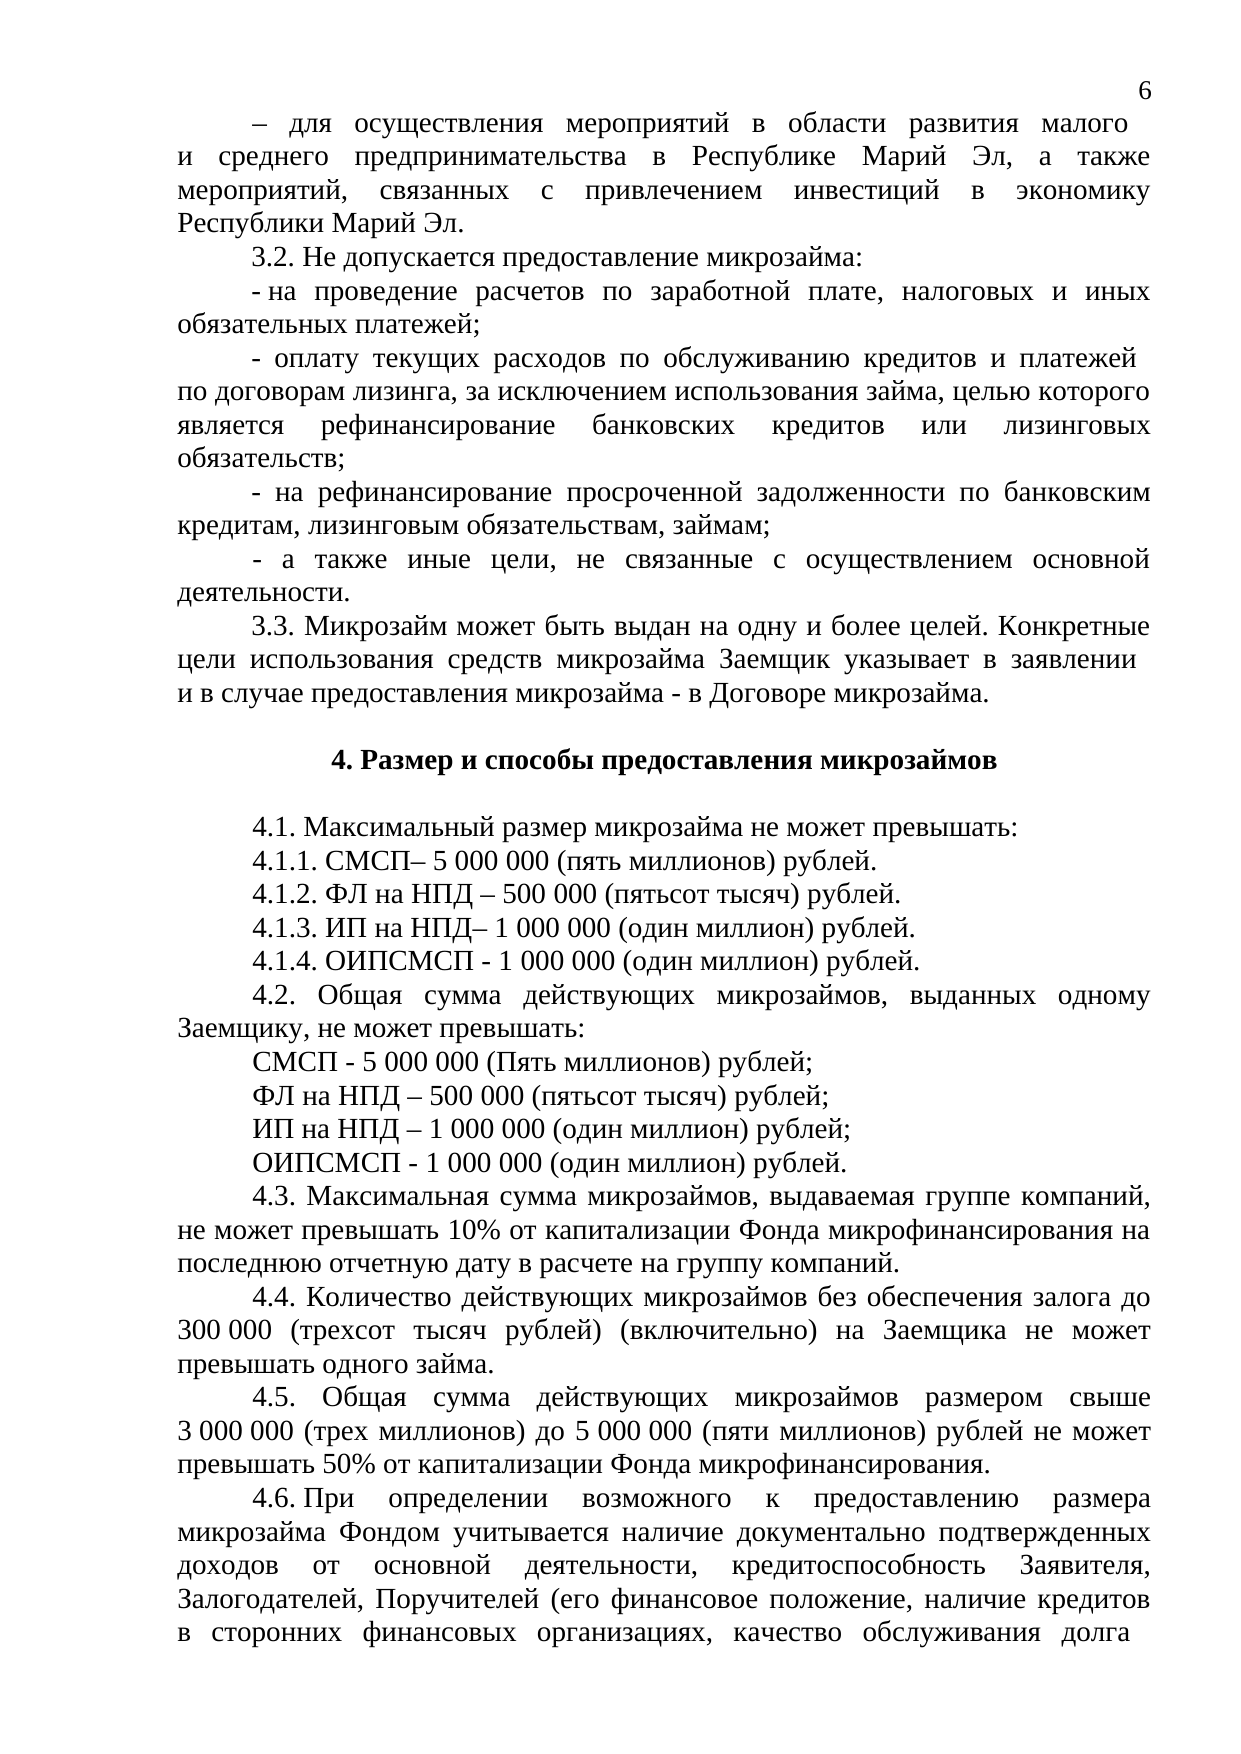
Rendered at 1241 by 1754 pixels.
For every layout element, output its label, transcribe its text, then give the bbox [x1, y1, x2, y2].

text 4.1.4. ОИПСМСП - 1 000 000 (один миллион) рублей. [177, 943, 1152, 977]
text 4.1.2. ФЛ на НПД – 500 000 (пятьсот тысяч) рублей. [177, 876, 1152, 910]
text ИП на НПД – 1 000 000 (один миллион) рублей; [177, 1111, 1152, 1145]
text ОИПСМСП - 1 000 000 (один миллион) рублей. [177, 1145, 1152, 1178]
text – для осуществления мероприятий в области развития малого и среднего предпринимательства в Республике Марий Эл, а также мероприятий, связанных с привлечением инвестиций в экономику Республики Марий Эл. [177, 105, 1152, 239]
text 4.3. Максимальная сумма микрозаймов, выдаваемая группе компаний, не может превышать 10% от капитализации Фонда микрофинансирования на последнюю отчетную дату в расчете на группу компаний. [177, 1178, 1152, 1279]
text 4. Размер и способы предоставления микрозаймов [177, 742, 1152, 776]
text 4.5. Общая сумма действующих микрозаймов размером свыше 3 000 000 (трех миллионов) до 5 000 000 (пяти миллионов) рублей не может превышать 50% от капитализации Фонда микрофинансирования. [177, 1379, 1152, 1480]
text 3.3. Микрозайм может быть выдан на одну и более целей. Конкретные цели использования средств микрозайма Заемщик указывает в заявлении и в случае предоставления микрозайма - в Договоре микрозайма. [177, 608, 1152, 709]
text - на рефинансирование просроченной задолженности по банковским кредитам, лизинговым обязательствам, займам; [177, 474, 1152, 541]
text СМСП - 5 000 000 (Пять миллионов) рублей; [177, 1044, 1152, 1078]
text 4.1. Максимальный размер микрозайма не может превышать: [177, 809, 1152, 843]
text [177, 1480, 1152, 1648]
text - а также иные цели, не связанные с осуществлением основной деятельности. [177, 541, 1152, 608]
text - на проведение расчетов по заработной плате, налоговых и иных обязательных платежей; [177, 273, 1152, 340]
text - оплату текущих расходов по обслуживанию кредитов и платежей по договорам лизинга, за исключением использования займа, целью которого является рефинансирование банковских кредитов или лизинговых обязательств; [177, 340, 1152, 474]
text 4.1.1. СМСП– 5 000 000 (пять миллионов) рублей. [177, 843, 1152, 876]
text 4.2. Общая сумма действующих микрозаймов, выданных одному Заемщику, не может превышать: [177, 977, 1152, 1044]
text 4.4. Количество действующих микрозаймов без обеспечения залога до 300 000 (трехсот тысяч рублей) (включительно) на Заемщика не может превышать одного займа. [177, 1279, 1152, 1379]
text 4.1.3. ИП на НПД– 1 000 000 (один миллион) рублей. [177, 910, 1152, 943]
text 3.2. Не допускается предоставление микрозайма: [177, 239, 1152, 273]
text ФЛ на НПД – 500 000 (пятьсот тысяч) рублей; [177, 1078, 1152, 1111]
